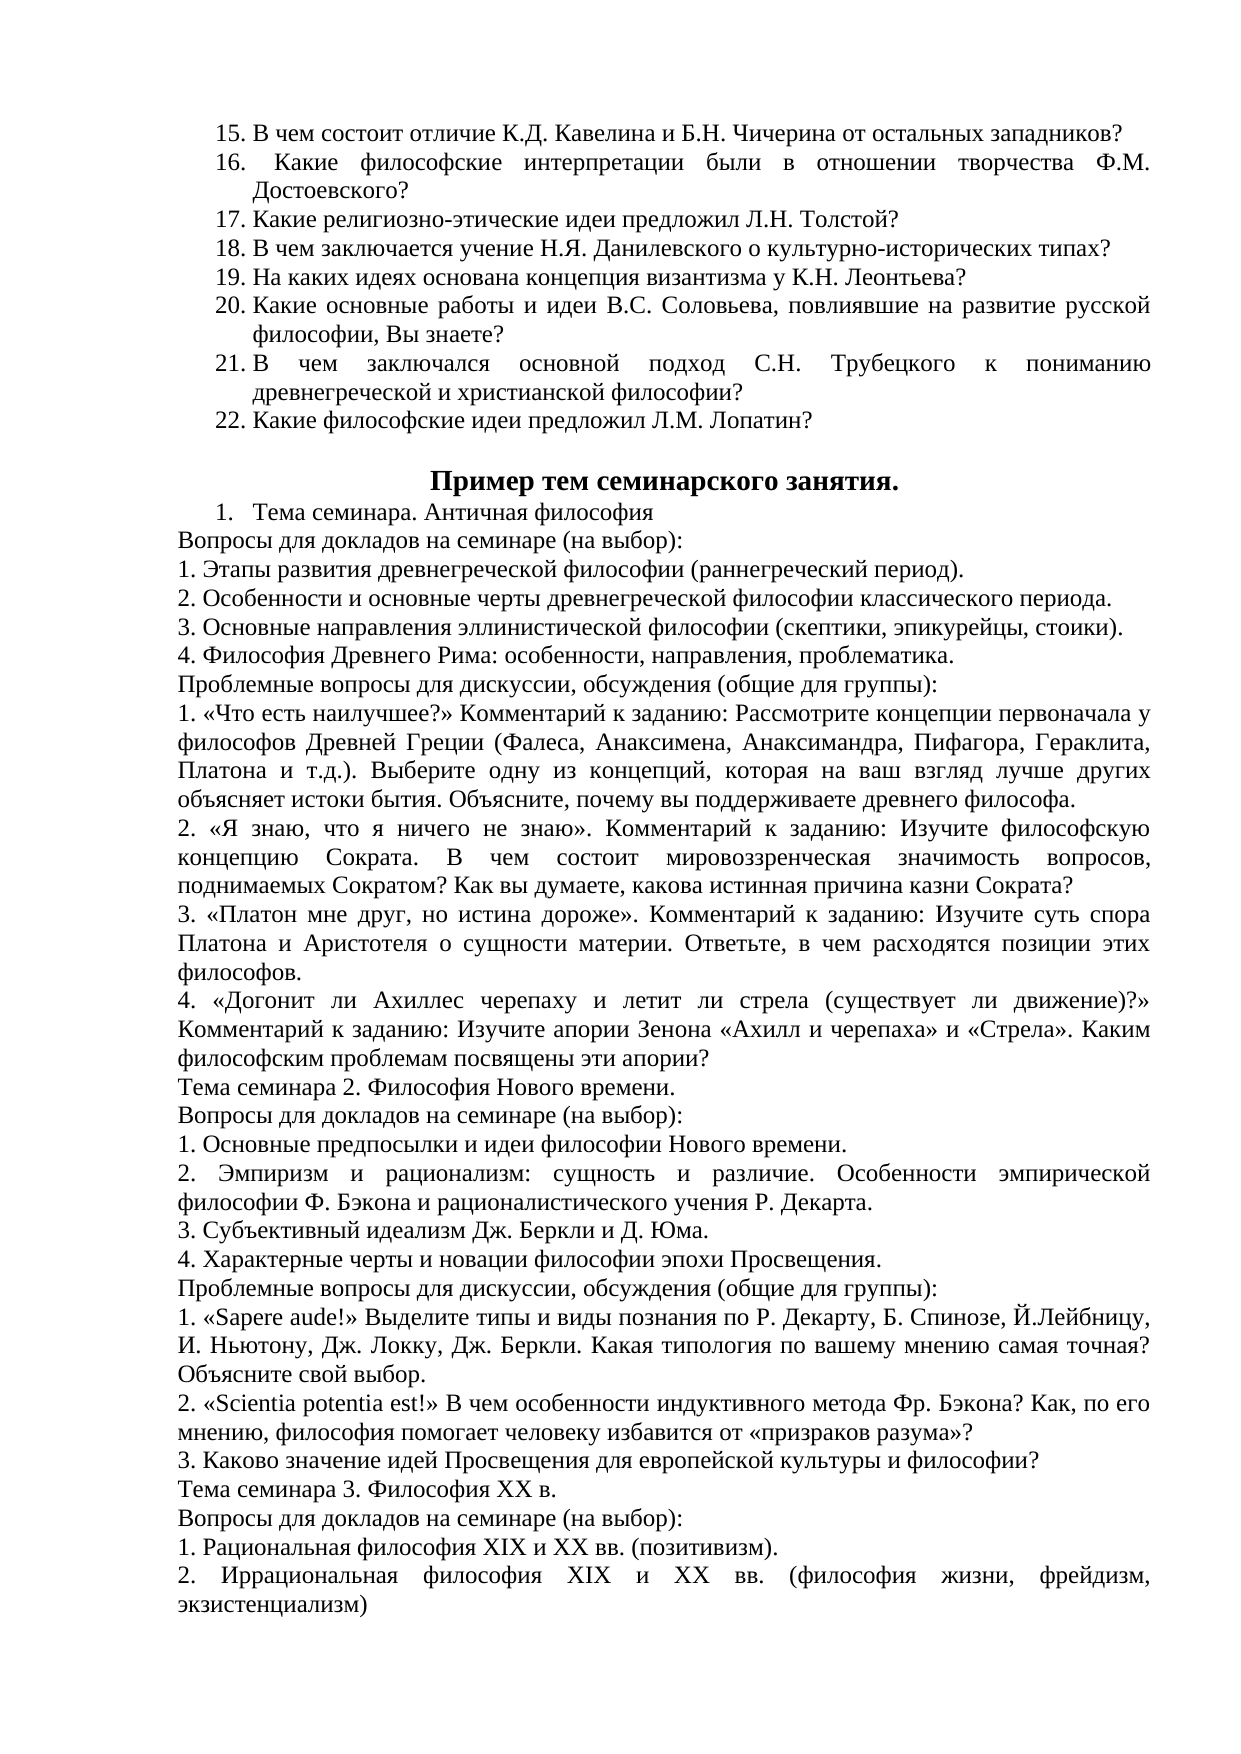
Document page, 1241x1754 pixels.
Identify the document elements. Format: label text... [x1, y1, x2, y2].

list В чем состоит отличие К.Д. Кавелина и Б.Н. Чичерина от остальных западников? [215, 118, 1152, 147]
text 3. Каково значение идей Просвещения для европейской культуры и философии? [177, 1445, 1152, 1474]
text 2. «Scientia potentia est!» В чем особенности индуктивного метода Фр. Бэкона? Как, по его мнению, философия помогает человеку избавится от «призраков разума»? [177, 1388, 1152, 1445]
list Какие основные работы и идеи В.С. Соловьева, повлиявшие на развитие русской философии, Вы знаете? [215, 291, 1152, 348]
list Какие философские интерпретации были в отношении творчества Ф.М. Достоевского? [215, 147, 1152, 204]
text Тема семинара 2. Философия Нового времени. [177, 1072, 1152, 1100]
list Какие философские идеи предложил Л.М. Лопатин? [215, 406, 1152, 434]
list Какие религиозно-этические идеи предложил Л.Н. Толстой? [215, 204, 1152, 233]
text 2. «Я знаю, что я ничего не знаю». Комментарий к заданию: Изучите философскую концепцию Сократа. В чем состоит мировоззренческая значимость вопросов, поднимаемых Сократом? Как вы думаете, какова истинная причина казни Сократа? [177, 813, 1152, 899]
text 2. Эмпиризм и рационализм: сущность и различие. Особенности эмпирической философии Ф. Бэкона и рационалистического учения Р. Декарта. [177, 1158, 1152, 1215]
text Вопросы для докладов на семинаре (на выбор): [177, 1503, 1152, 1532]
text 1. «Sapere aude!» Выделите типы и виды познания по Р. Декарту, Б. Спинозе, Й.Лейбницу, И. Ньютону, Дж. Локку, Дж. Беркли. Какая типология по вашему мнению самая точная? Объясните свой выбор. [177, 1302, 1152, 1388]
text Вопросы для докладов на семинаре (на выбор): [177, 525, 1152, 554]
text 3. «Платон мне друг, но истина дороже». Комментарий к заданию: Изучите суть спора Платона и Аристотеля о сущности материи. Ответьте, в чем расходятся позиции этих философов. [177, 899, 1152, 985]
text 1. «Что есть наилучшее?» Комментарий к заданию: Рассмотрите концепции первоначала у философов Древней Греции (Фалеса, Анаксимена, Анаксимандра, Пифагора, Гераклита, Платона и т.д.). Выберите одну из концепций, которая на ваш взгляд лучше других объясняет истоки бытия. Объясните, почему вы поддерживаете древнего философа. [177, 698, 1152, 813]
text Пример тем семинарского занятия. [177, 463, 1152, 497]
text 1. Этапы развития древнегреческой философии (раннегреческий период). [177, 554, 1152, 583]
list В чем заключается учение Н.Я. Данилевского о культурно-исторических типах? [215, 233, 1152, 262]
text 1. Основные предпосылки и идеи философии Нового времени. [177, 1129, 1152, 1158]
text 1. Рациональная философия XIX и ХХ вв. (позитивизм). [177, 1532, 1152, 1560]
list В чем заключался основной подход С.Н. Трубецкого к пониманию древнегреческой и христианской философии? [215, 348, 1152, 406]
text Вопросы для докладов на семинаре (на выбор): [177, 1100, 1152, 1129]
text 3. Основные направления эллинистической философии (скептики, эпикурейцы, стоики). [177, 612, 1152, 640]
list На каких идеях основана концепция византизма у К.Н. Леонтьева? [215, 262, 1152, 291]
text Проблемные вопросы для дискуссии, обсуждения (общие для группы): [177, 1273, 1152, 1302]
text Тема семинара 3. Философия ХХ в. [177, 1474, 1152, 1503]
text 2. Особенности и основные черты древнегреческой философии классического периода. [177, 583, 1152, 612]
text Проблемные вопросы для дискуссии, обсуждения (общие для группы): [177, 669, 1152, 698]
text 2. Иррациональная философия XIX и ХХ вв. (философия жизни, фрейдизм, экзистенциализм) [177, 1560, 1152, 1618]
list Тема семинара. Античная философия [215, 497, 1152, 525]
text 4. Философия Древнего Рима: особенности, направления, проблематика. [177, 640, 1152, 669]
text 3. Субъективный идеализм Дж. Беркли и Д. Юма. [177, 1215, 1152, 1244]
text 4. «Догонит ли Ахиллес черепаху и летит ли стрела (существует ли движение)?» Комментарий к заданию: Изучите апории Зенона «Ахилл и черепаха» и «Стрела». Каким философским проблемам посвящены эти апории? [177, 985, 1152, 1072]
text 4. Характерные черты и новации философии эпохи Просвещения. [177, 1244, 1152, 1273]
